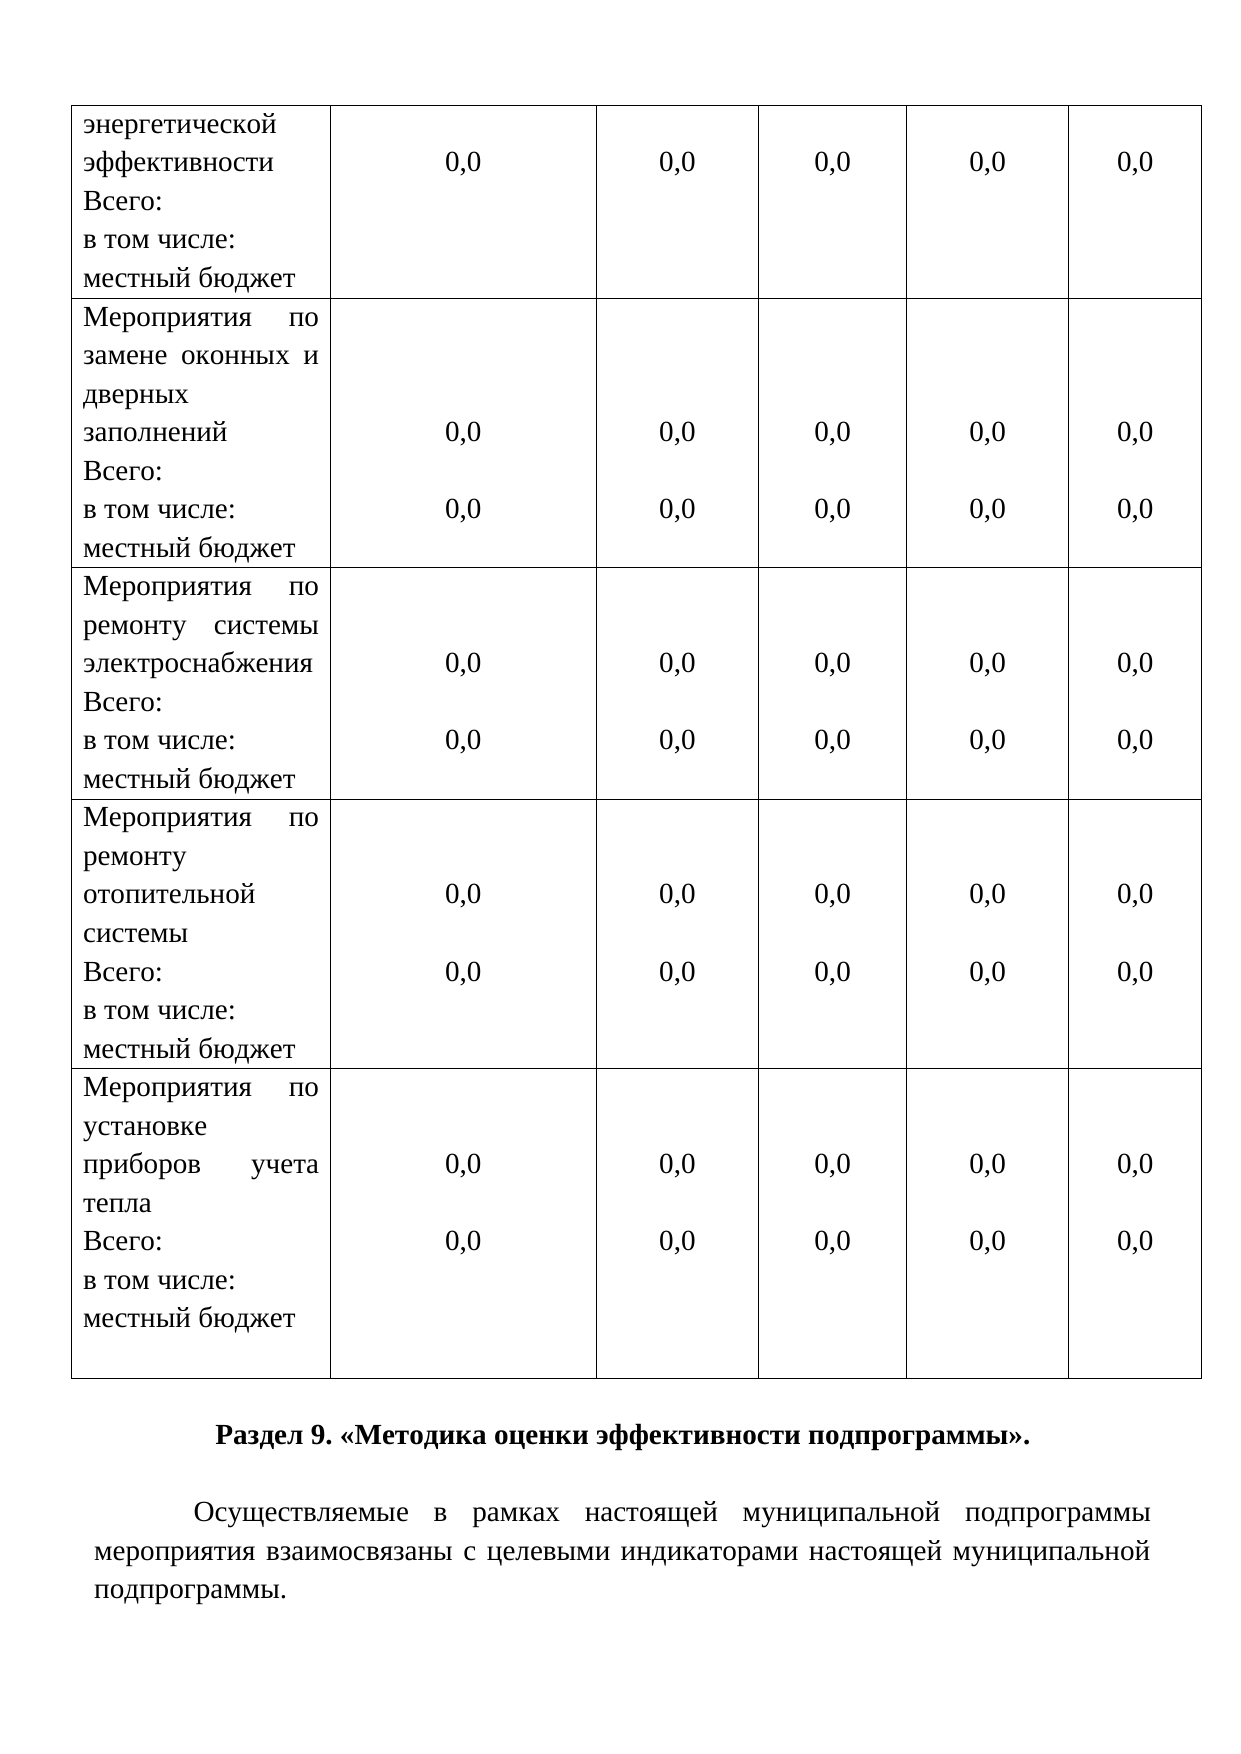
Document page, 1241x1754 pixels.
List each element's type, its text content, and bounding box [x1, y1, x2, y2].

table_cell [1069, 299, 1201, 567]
text Раздел 9. «Методика оценки эффективности подпрограммы». [94, 1417, 1152, 1451]
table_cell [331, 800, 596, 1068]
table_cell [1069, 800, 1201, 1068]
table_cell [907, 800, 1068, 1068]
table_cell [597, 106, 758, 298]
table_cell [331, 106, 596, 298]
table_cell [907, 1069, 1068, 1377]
text Осуществляемые в рамках настоящей муниципальной подпрограммы мероприятия взаимосвязаны с целевыми индикаторами настоящей муниципальной подпрограммы. [94, 1494, 1152, 1605]
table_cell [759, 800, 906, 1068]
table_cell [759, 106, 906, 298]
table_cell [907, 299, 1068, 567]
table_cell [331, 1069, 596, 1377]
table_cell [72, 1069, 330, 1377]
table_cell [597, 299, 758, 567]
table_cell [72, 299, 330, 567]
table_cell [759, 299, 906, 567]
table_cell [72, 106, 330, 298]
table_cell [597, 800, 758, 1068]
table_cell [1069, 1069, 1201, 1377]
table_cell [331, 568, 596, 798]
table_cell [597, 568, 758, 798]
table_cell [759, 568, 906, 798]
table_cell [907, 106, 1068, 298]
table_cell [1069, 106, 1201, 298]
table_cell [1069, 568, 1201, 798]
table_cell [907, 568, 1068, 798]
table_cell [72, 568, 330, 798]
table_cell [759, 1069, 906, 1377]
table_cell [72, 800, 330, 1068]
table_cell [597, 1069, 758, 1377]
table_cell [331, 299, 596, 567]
